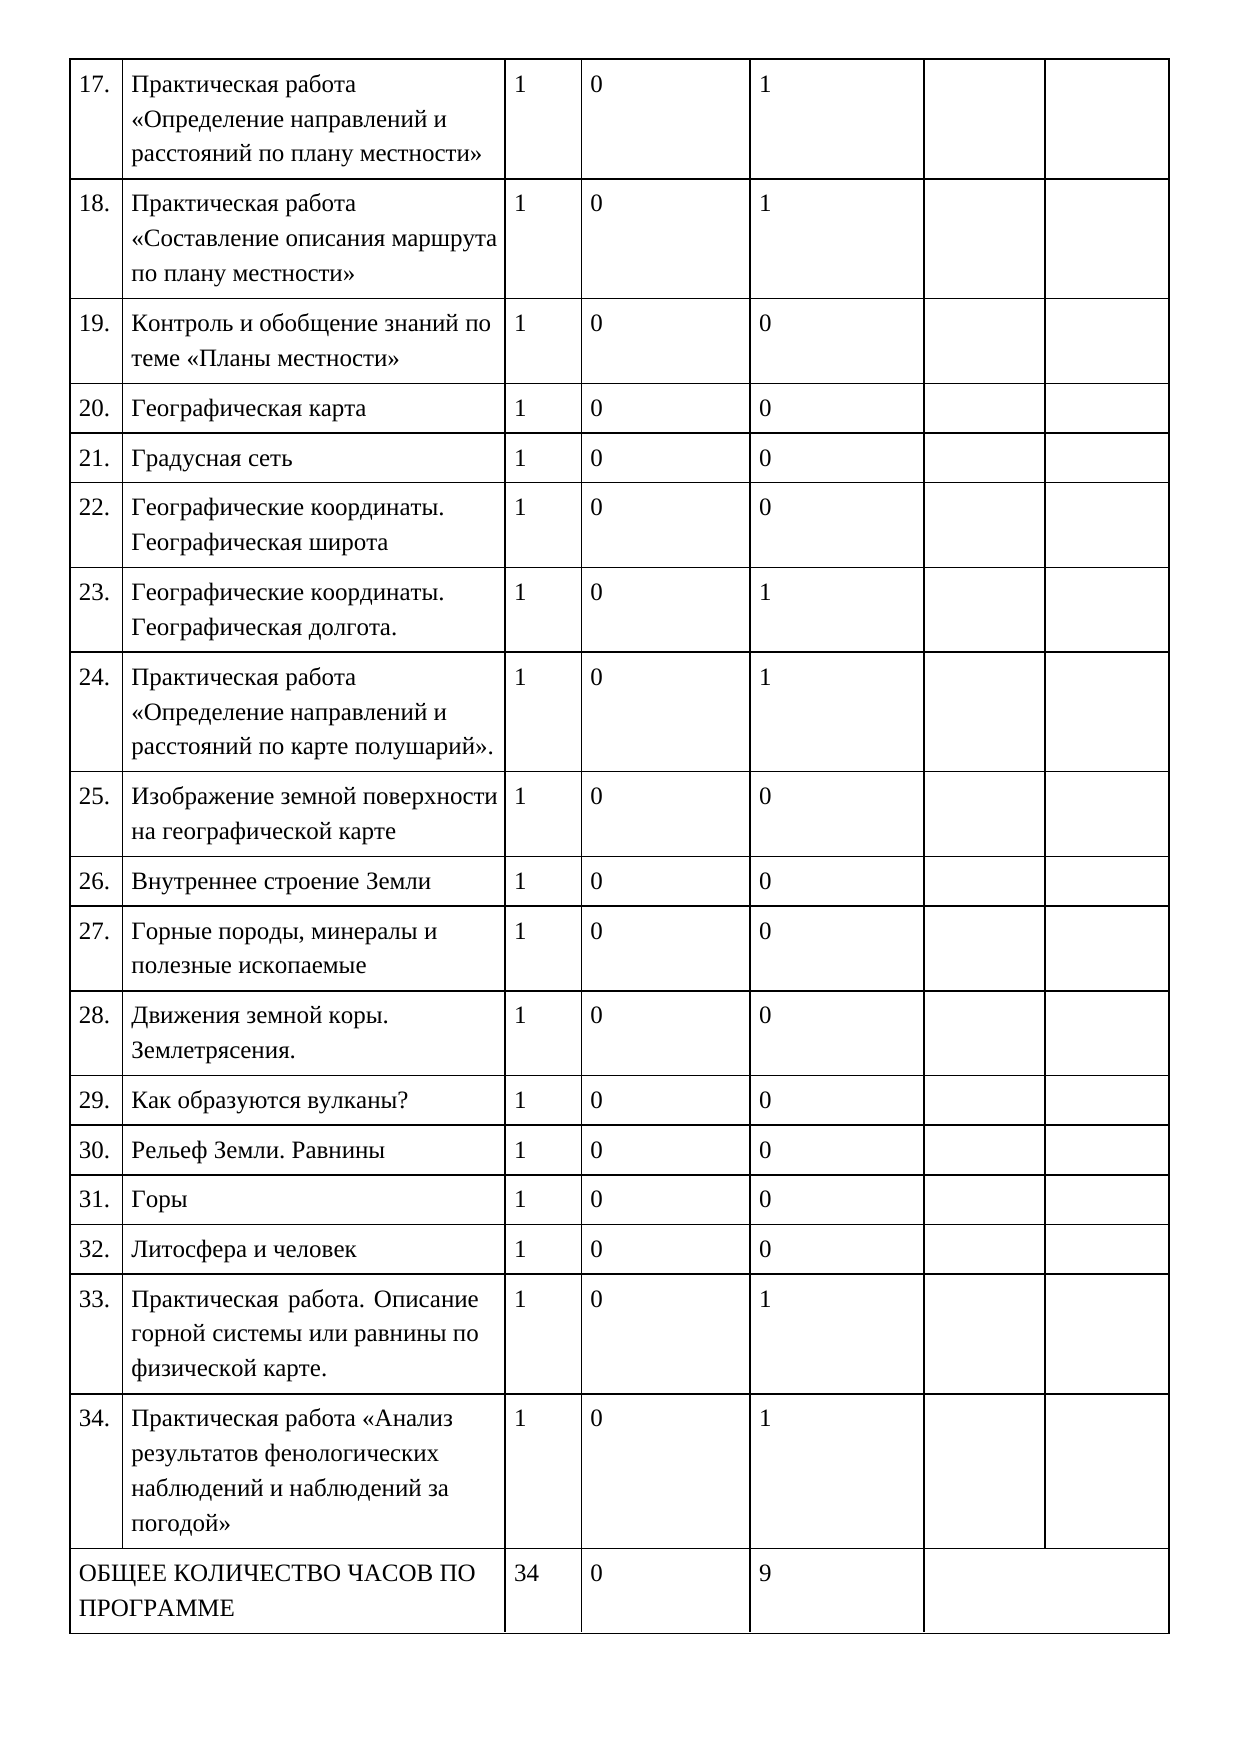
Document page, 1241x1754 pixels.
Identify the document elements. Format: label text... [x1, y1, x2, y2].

table_cell 0 [582, 857, 749, 905]
table_cell Рельеф Земли. Равнины [123, 1126, 504, 1174]
table_cell 1 [506, 907, 581, 990]
table_cell Градусная сеть [123, 434, 504, 482]
table_cell 33. [71, 1275, 122, 1393]
table_cell [1046, 1176, 1168, 1224]
table_cell 9 [751, 1549, 923, 1632]
table_cell 1 [506, 299, 581, 382]
table_cell 0 [751, 434, 923, 482]
table_cell [925, 907, 1044, 990]
table_cell 34 [506, 1549, 581, 1632]
table_header [925, 60, 1044, 178]
table_cell 0 [582, 1395, 749, 1548]
table_cell 0 [582, 772, 749, 856]
table_cell 28. [71, 992, 122, 1074]
table_cell 1 [506, 180, 581, 298]
table_cell [1046, 857, 1168, 905]
table_cell [1046, 299, 1168, 382]
table_cell 1 [751, 1275, 923, 1393]
table_cell 0 [582, 907, 749, 990]
table_cell [1046, 653, 1168, 771]
table_cell [1046, 568, 1168, 651]
table_cell 1 [506, 1395, 581, 1548]
table_cell Географическая карта [123, 384, 504, 432]
table_cell 0 [751, 299, 923, 382]
table_cell 26. [71, 857, 122, 905]
table_cell 24. [71, 653, 122, 771]
table_cell 0 [582, 1176, 749, 1224]
table_cell Практическая работа. Описание горной системы или равнины по физической карте. [123, 1275, 504, 1393]
table_cell Горные породы, минералы и полезные ископаемые [123, 907, 504, 990]
table_cell 1 [506, 384, 581, 432]
table_cell [1046, 1126, 1168, 1174]
table_cell Как образуются вулканы? [123, 1076, 504, 1124]
table_cell 22. [71, 483, 122, 566]
table_cell 23. [71, 568, 122, 651]
table_cell [925, 1076, 1044, 1124]
table_cell 0 [751, 772, 923, 856]
table_cell Практическая работа «Определение направлений и расстояний по карте полушарий». [123, 653, 504, 771]
table_cell 0 [582, 568, 749, 651]
table_cell 1 [506, 772, 581, 856]
table_cell Географические координаты. Географическая долгота. [123, 568, 504, 651]
table_cell 0 [582, 1126, 749, 1174]
table_cell 0 [751, 1176, 923, 1224]
table_header Практическая работа «Определение направлений и расстояний по плану местности» [123, 60, 504, 178]
table_cell 0 [751, 857, 923, 905]
table_cell 0 [582, 483, 749, 566]
table_cell 0 [582, 180, 749, 298]
table_cell 1 [506, 483, 581, 566]
table_cell 0 [751, 384, 923, 432]
table_cell 1 [751, 180, 923, 298]
table_cell 0 [582, 1076, 749, 1124]
table_header [1046, 60, 1168, 178]
table_cell 0 [582, 384, 749, 432]
table_cell 0 [582, 1549, 749, 1632]
table_cell [1046, 907, 1168, 990]
table_cell [925, 1549, 1168, 1632]
table_cell 0 [582, 1275, 749, 1393]
table_cell 0 [751, 1126, 923, 1174]
table_cell [1046, 1395, 1168, 1548]
table_cell 0 [751, 1076, 923, 1124]
table_cell 1 [506, 1275, 581, 1393]
table_cell 1 [506, 1225, 581, 1273]
table_cell 32. [71, 1225, 122, 1273]
table_cell ОБЩЕЕ КОЛИЧЕСТВО ЧАСОВ ПО ПРОГРАММЕ [71, 1549, 504, 1632]
table_cell 0 [751, 483, 923, 566]
table_cell [925, 384, 1044, 432]
table_cell [925, 1176, 1044, 1224]
table_header 17. [71, 60, 122, 178]
table_cell [925, 568, 1044, 651]
table_cell 0 [582, 992, 749, 1074]
table_cell Практическая работа «Составление описания маршрута по плану местности» [123, 180, 504, 298]
table_cell [925, 857, 1044, 905]
table_cell [1046, 180, 1168, 298]
table_cell 1 [506, 857, 581, 905]
table_cell 0 [751, 1225, 923, 1273]
table_cell [925, 434, 1044, 482]
table_cell 1 [506, 568, 581, 651]
table_cell Литосфера и человек [123, 1225, 504, 1273]
table_cell Контроль и обобщение знаний по теме «Планы местности» [123, 299, 504, 382]
table_cell [1046, 1076, 1168, 1124]
table_cell 1 [506, 1126, 581, 1174]
table_cell [925, 1395, 1044, 1548]
table_header 0 [582, 60, 749, 178]
table_cell 20. [71, 384, 122, 432]
table_cell 31. [71, 1176, 122, 1224]
table_cell 29. [71, 1076, 122, 1124]
table_cell 0 [582, 653, 749, 771]
table_cell 21. [71, 434, 122, 482]
table_cell Движения земной коры. Землетрясения. [123, 992, 504, 1074]
table_cell [925, 299, 1044, 382]
table_cell [925, 1225, 1044, 1273]
table_cell 0 [582, 434, 749, 482]
table_cell 1 [506, 653, 581, 771]
table_cell 1 [506, 1076, 581, 1124]
table_cell 34. [71, 1395, 122, 1548]
table_cell [1046, 1225, 1168, 1273]
table_header 1 [751, 60, 923, 178]
table_cell [1046, 992, 1168, 1074]
table_cell [1046, 483, 1168, 566]
table_cell [925, 772, 1044, 856]
table_cell Географические координаты. Географическая широта [123, 483, 504, 566]
table_cell 0 [582, 1225, 749, 1273]
table_cell [1046, 384, 1168, 432]
table_cell Изображение земной поверхности на географической карте [123, 772, 504, 856]
table_cell [925, 653, 1044, 771]
table_cell [925, 180, 1044, 298]
table_cell 25. [71, 772, 122, 856]
table_cell 30. [71, 1126, 122, 1174]
table_cell 1 [506, 1176, 581, 1224]
table_cell [925, 483, 1044, 566]
table_cell Практическая работа «Анализ результатов фенологических наблюдений и наблюдений за погодой» [123, 1395, 504, 1548]
table_cell [1046, 1275, 1168, 1393]
table_cell 27. [71, 907, 122, 990]
table_cell [925, 1126, 1044, 1174]
table_cell [1046, 434, 1168, 482]
table_cell 18. [71, 180, 122, 298]
table_cell 1 [506, 992, 581, 1074]
table_cell 1 [506, 434, 581, 482]
table_header 1 [506, 60, 581, 178]
table_cell 1 [751, 1395, 923, 1548]
table_cell 0 [582, 299, 749, 382]
table_cell [925, 992, 1044, 1074]
table_cell Горы [123, 1176, 504, 1224]
table_cell [925, 1275, 1044, 1393]
table_cell [1046, 772, 1168, 856]
table_cell 1 [751, 568, 923, 651]
table_cell 0 [751, 907, 923, 990]
table_cell 1 [751, 653, 923, 771]
table_cell Внутреннее строение Земли [123, 857, 504, 905]
table_cell 0 [751, 992, 923, 1074]
table_cell 19. [71, 299, 122, 382]
